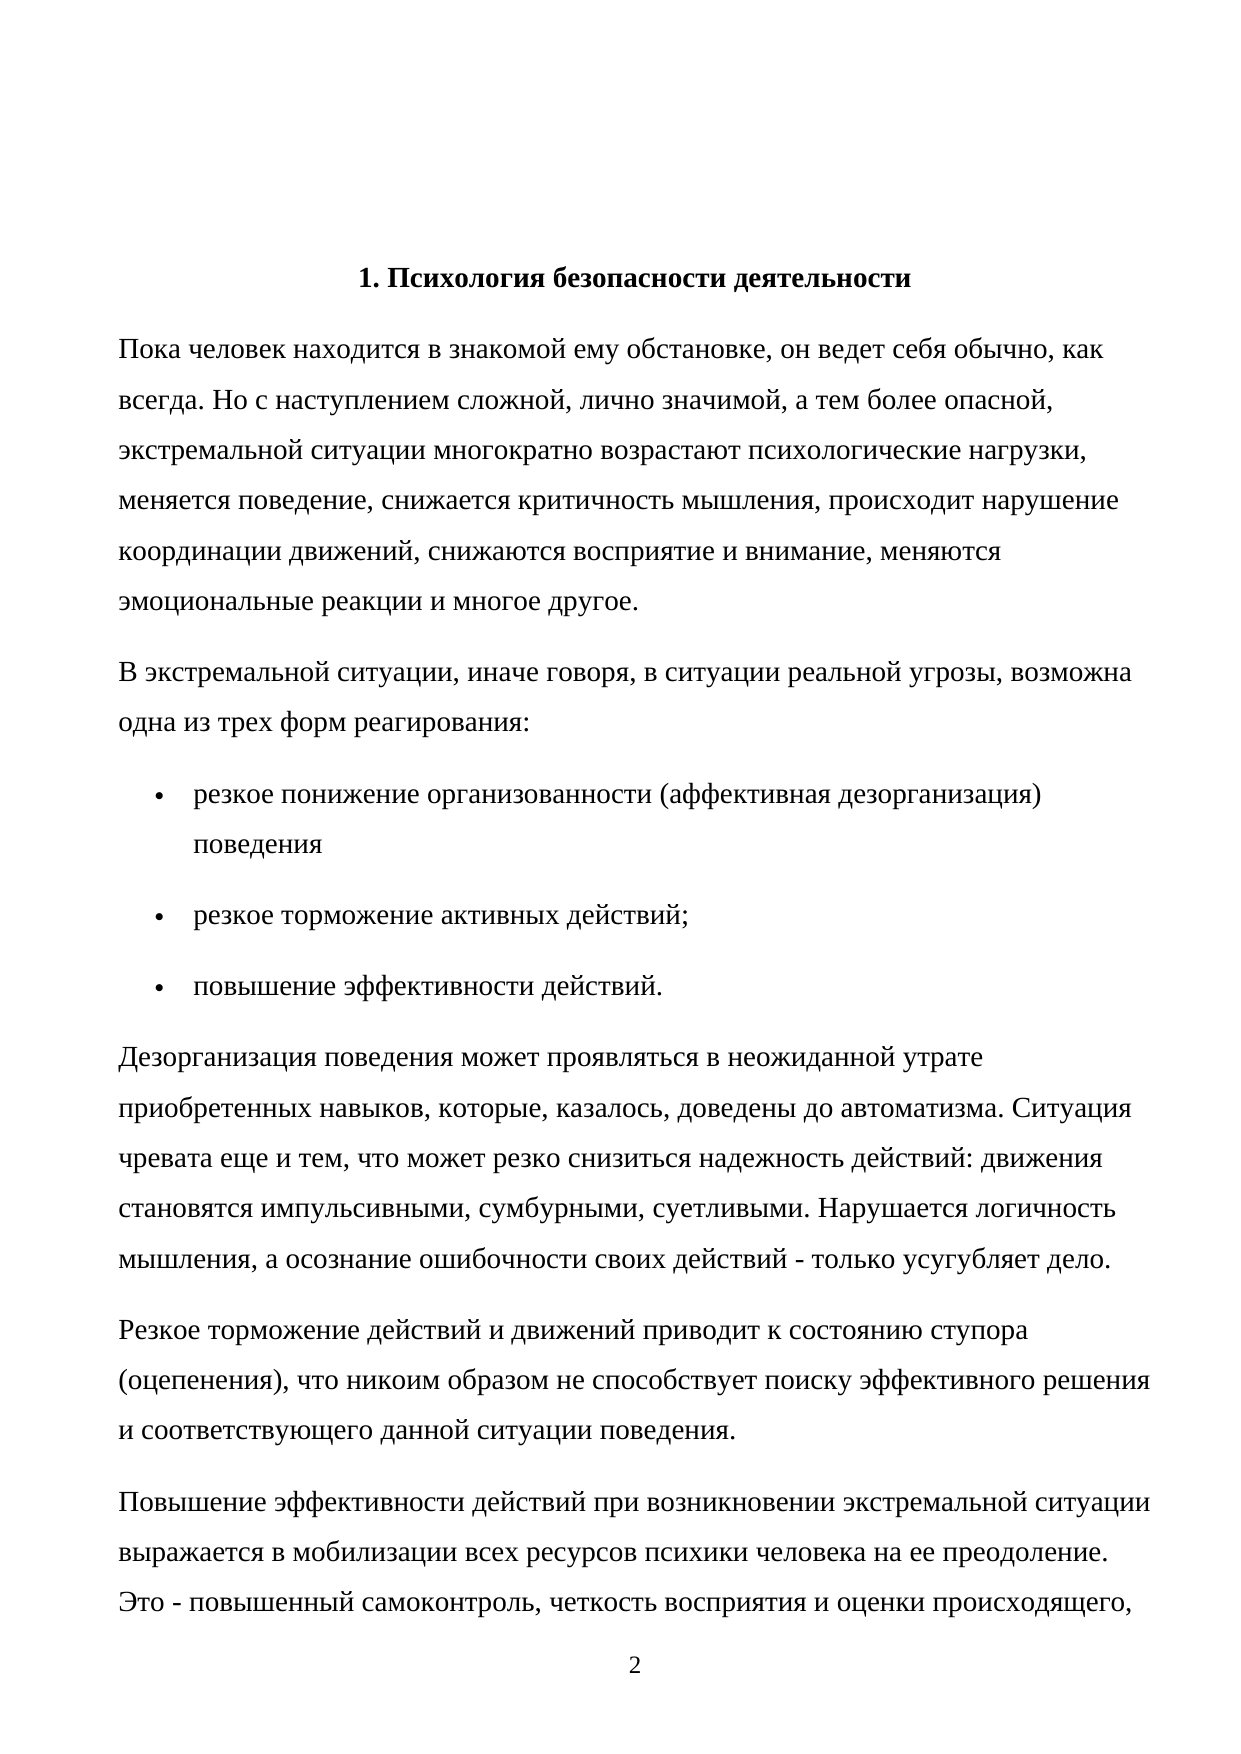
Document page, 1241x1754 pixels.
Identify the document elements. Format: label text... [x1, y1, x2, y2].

text Резкое торможение действий и движений приводит к состоянию ступора (оцепенения), что никоим образом не способствует поиску эффективного решения и соответствующего данной ситуации поведения. [118, 1312, 1152, 1446]
list резкое понижение организованности (аффективная дезорганизация) поведения [156, 776, 1152, 859]
text В экстремальной ситуации, иначе говоря, в ситуации реальной угрозы, возможна одна из трех форм реагирования: [118, 654, 1152, 738]
subtitle 1. Психология безопасности деятельности [118, 260, 1152, 294]
text Пока человек находится в знакомой ему обстановке, он ведет себя обычно, как всегда. Но с наступлением сложной, лично значимой, а тем более опасной, экстремальной ситуации многократно возрастают психологические нагрузки, меняется поведение, снижается критичность мышления, происходит нарушение координации движений, снижаются восприятие и внимание, меняются эмоциональные реакции и многое другое. [118, 332, 1152, 617]
list повышение эффективности действий. [156, 968, 1152, 1002]
list резкое торможение активных действий; [156, 897, 1152, 931]
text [118, 1484, 1152, 1618]
text Дезорганизация поведения может проявляться в неожиданной утрате приобретенных навыков, которые, казалось, доведены до автоматизма. Ситуация чревата еще и тем, что может резко снизиться надежность действий: движения становятся импульсивными, сумбурными, суетливыми. Нарушается логичность мышления, а осознание ошибочности своих действий - только усугубляет дело. [118, 1039, 1152, 1274]
